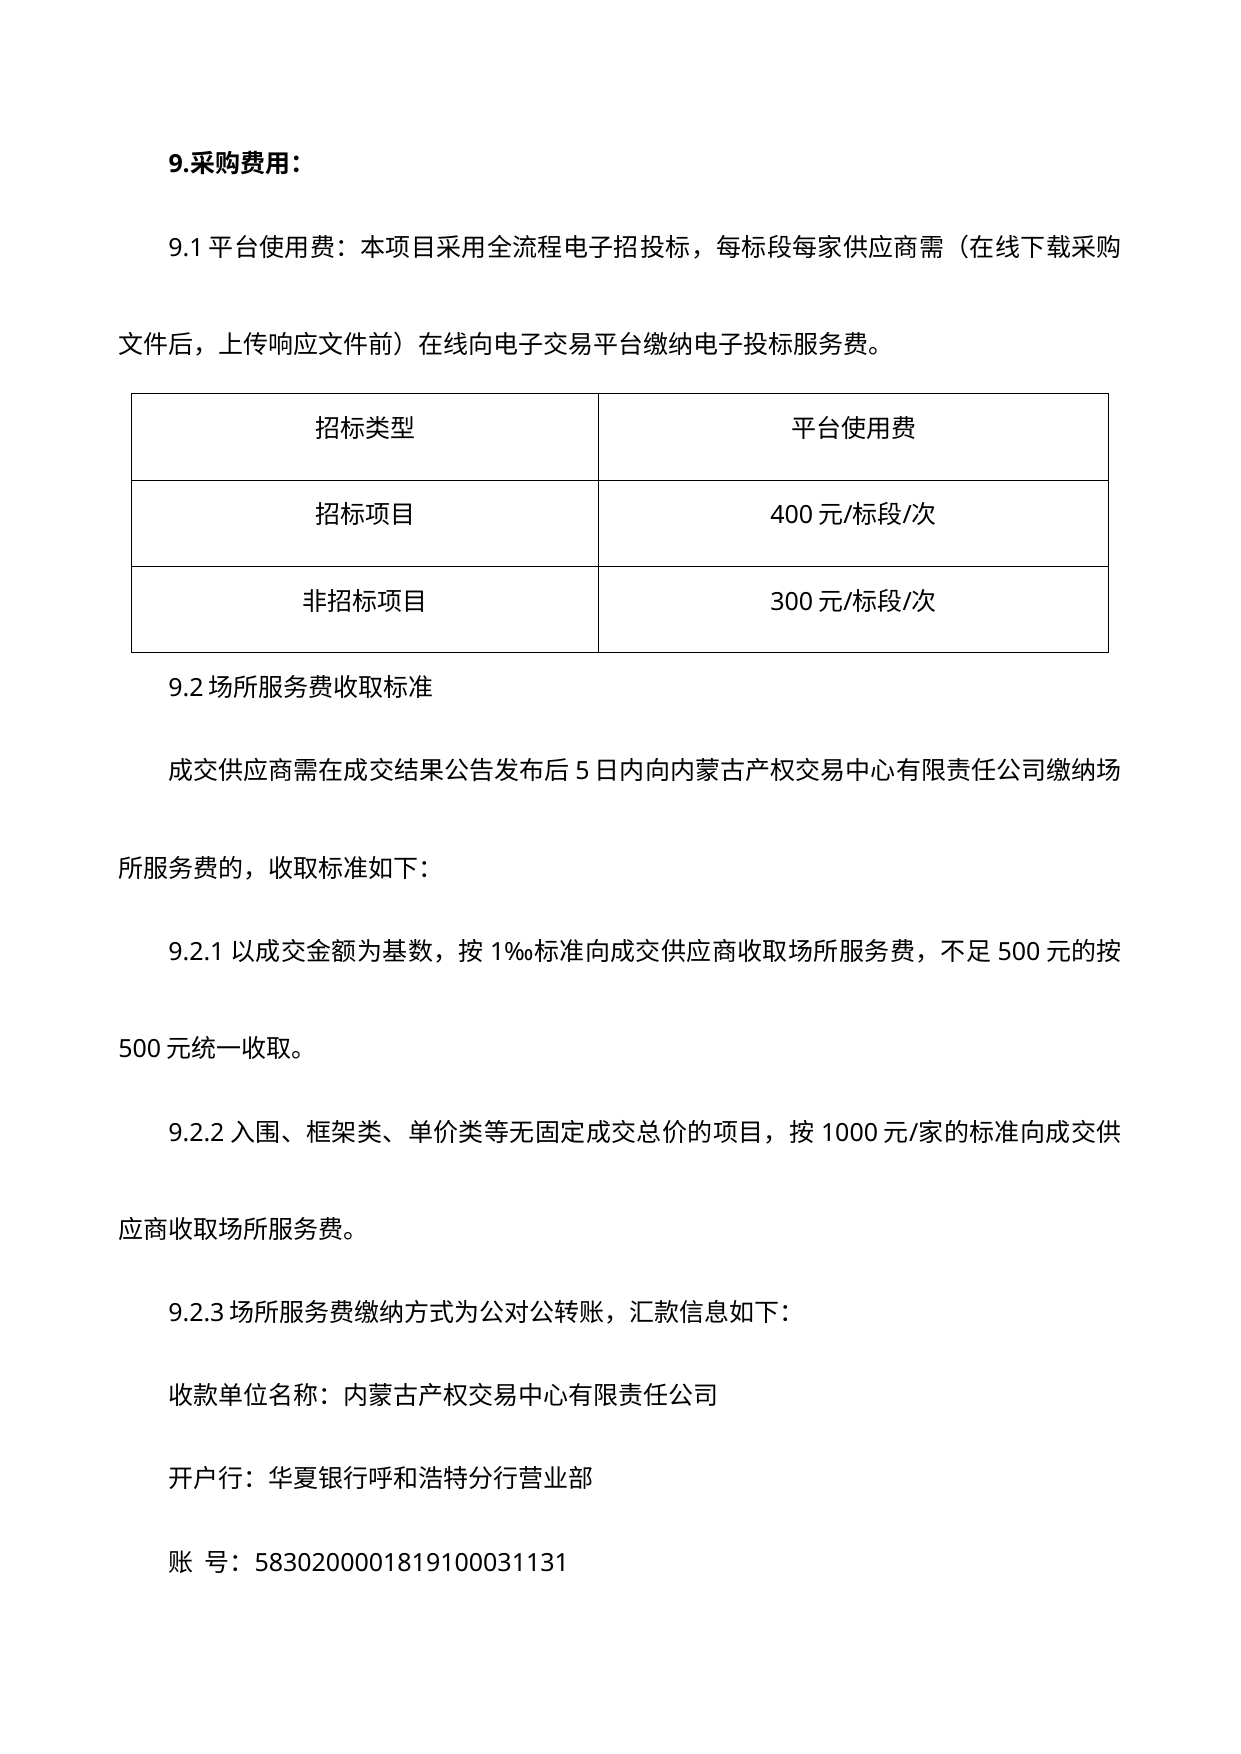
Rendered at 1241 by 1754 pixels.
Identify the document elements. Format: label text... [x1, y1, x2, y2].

text 9.2.3场所服务费缴纳方式为公对公转账，汇款信息如下： [118, 1278, 1122, 1343]
table_cell 招标项目 [132, 481, 598, 566]
table_cell 400元/标段/次 [599, 481, 1108, 566]
text 成交供应商需在成交结果公告发布后5日内向内蒙古产权交易中心有限责任公司缴纳场所服务费的，收取标准如下： [118, 736, 1122, 899]
text 9.2.1以成交金额为基数，按1‰标准向成交供应商收取场所服务费，不足500元的按500元统一收取。 [118, 917, 1122, 1079]
table_header 招标类型 [132, 394, 598, 479]
text 9.2.2入围、框架类、单价类等无固定成交总价的项目，按1000元/家的标准向成交供应商收取场所服务费。 [118, 1098, 1122, 1260]
table_header 平台使用费 [599, 394, 1108, 479]
text 9.2场所服务费收取标准 [118, 653, 1122, 718]
text 账 号：5830200001819100031131 [118, 1528, 1122, 1593]
table_cell 300元/标段/次 [599, 567, 1108, 652]
text 收款单位名称：内蒙古产权交易中心有限责任公司 [118, 1361, 1122, 1426]
table_cell 非招标项目 [132, 567, 598, 652]
text 9.1平台使用费：本项目采用全流程电子招投标，每标段每家供应商需（在线下载采购文件后，上传响应文件前）在线向电子交易平台缴纳电子投标服务费。 [118, 213, 1122, 375]
text 开户行：华夏银行呼和浩特分行营业部 [118, 1444, 1122, 1509]
text 9.采购费用： [118, 129, 1122, 194]
